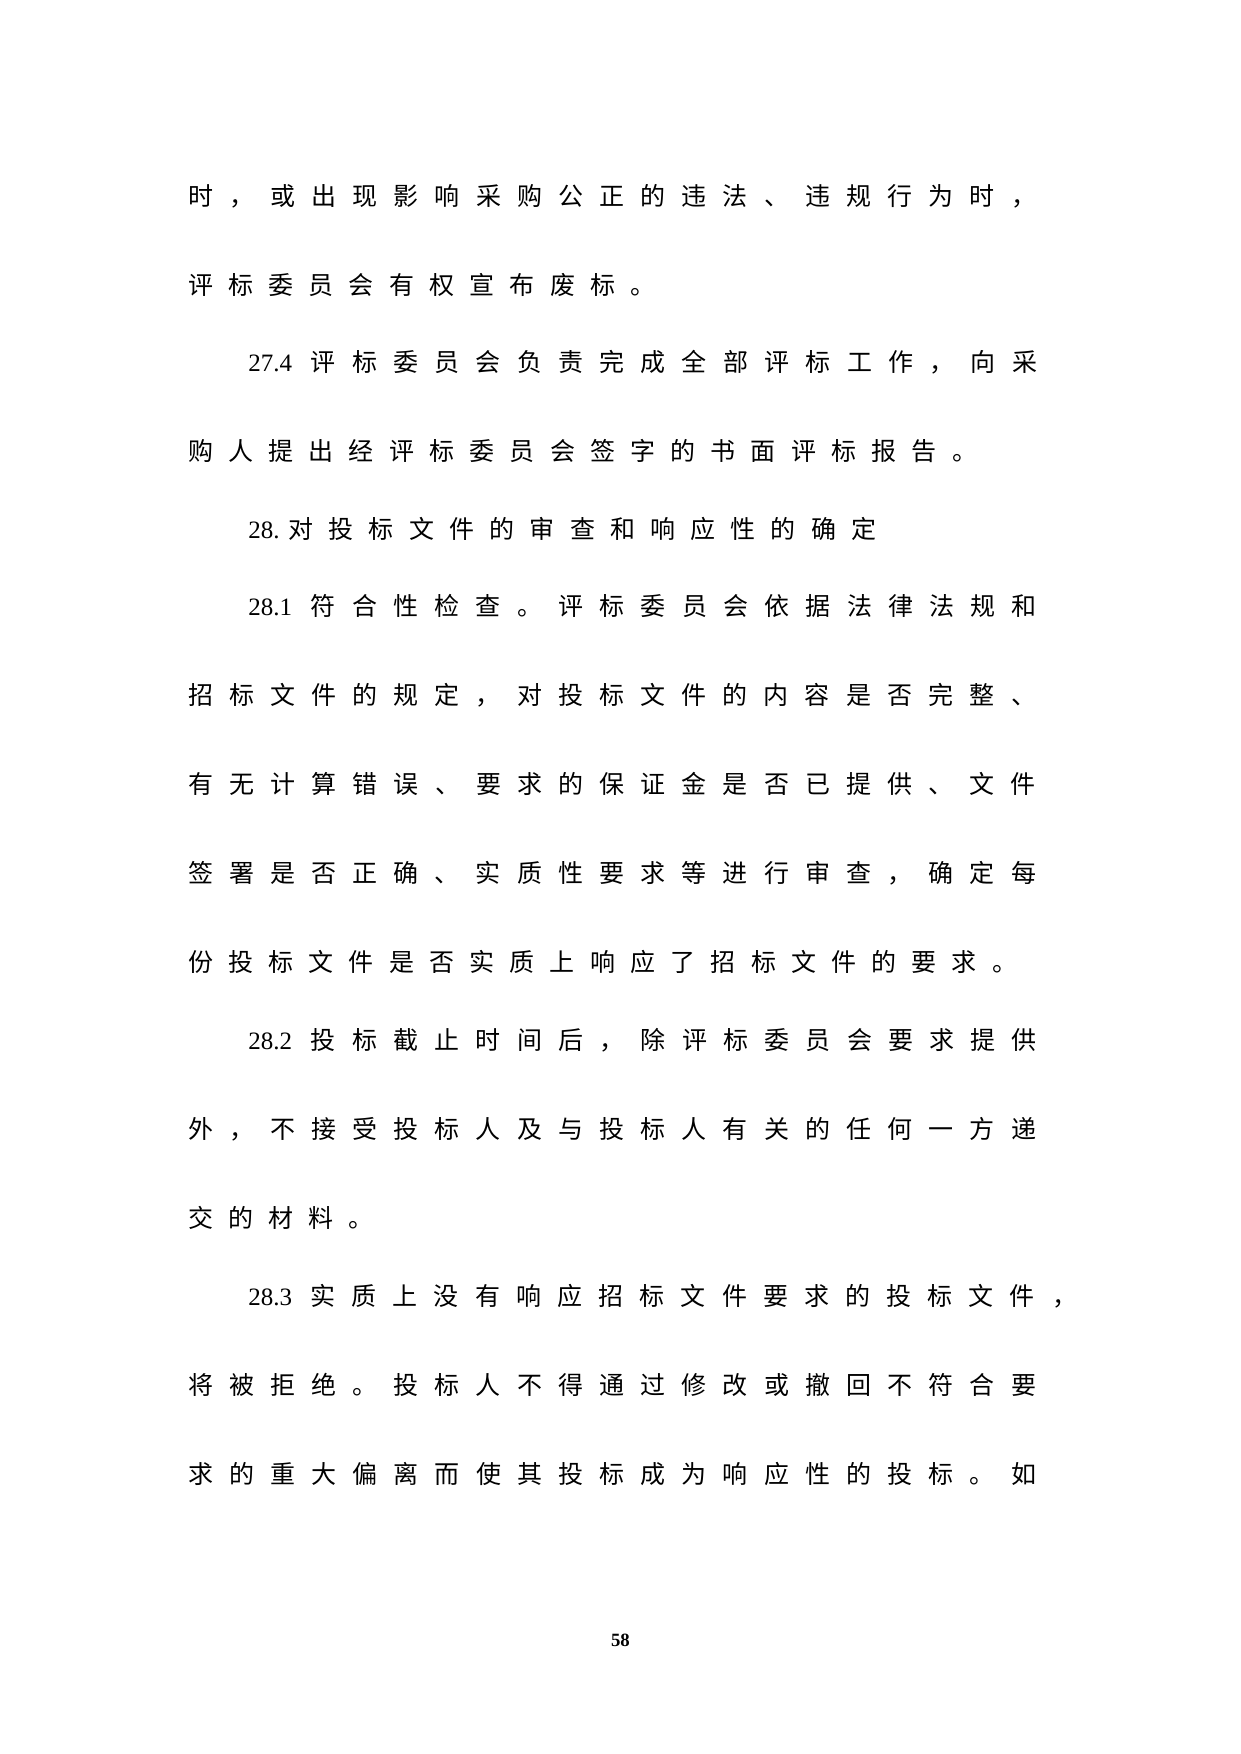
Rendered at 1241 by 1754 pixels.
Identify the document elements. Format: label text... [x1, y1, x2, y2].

text 27.4 评标委员会负责完成全部评标工作，向采购人提出经评标委员会签字的书面评标报告。 [188, 331, 1052, 479]
text 28. 对投标文件的审查和响应性的确定 [188, 498, 1052, 557]
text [188, 164, 1052, 313]
text 28.2 投标截止时间后，除评标委员会要求提供外，不接受投标人及与投标人有关的任何一方递交的材料。 [188, 1009, 1052, 1246]
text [188, 1264, 1052, 1502]
text 28.1 符合性检查。评标委员会依据法律法规和招标文件的规定，对投标文件的内容是否完整、有无计算错误、要求的保证金是否已提供、文件签署是否正确、实质性要求等进行审查，确定每份投标文件是否实质上响应了招标文件的要求。 [188, 575, 1052, 991]
